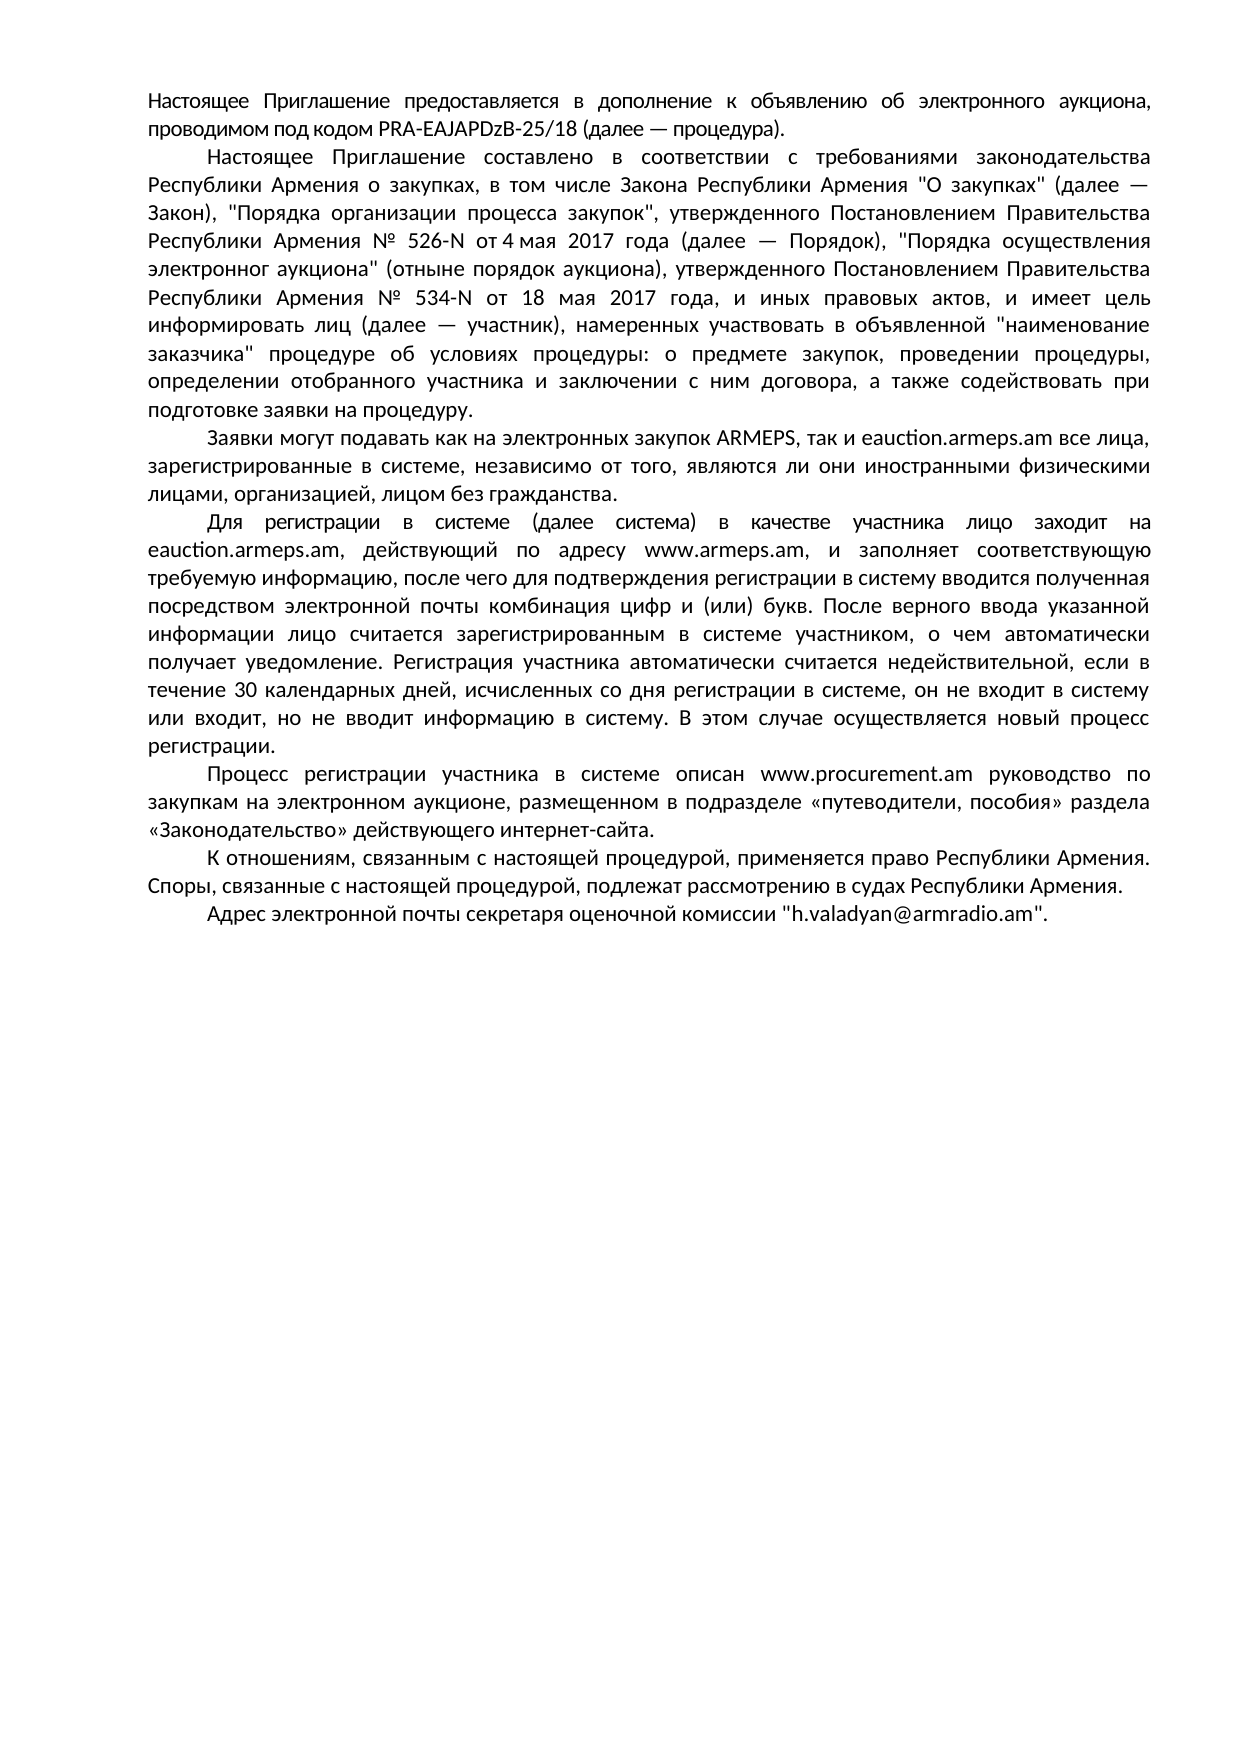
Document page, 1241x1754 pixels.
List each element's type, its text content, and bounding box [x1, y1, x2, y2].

text Для регистрации в системе (далее система) в качестве участника лицо заходит на eauction.armeps.am, действующий по адресу www.armeps.am, и заполняет соответствующую требуемую информацию, после чего для подтверждения регистрации в систему вводится полученная посредством электронной почты комбинация цифр и (или) букв. После верного ввода указанной информации лицо считается зарегистрированным в системе участником, о чем автоматически получает уведомление. Регистрация участника автоматически считается недействительной, если в течение 30 календарных дней, исчисленных со дня регистрации в системе, он не входит в систему или входит, но не вводит информацию в систему. В этом случае осуществляется новый процесс регистрации. [148, 507, 1152, 759]
text Настоящее Приглашение составлено в соответствии с требованиями законодательства Республики Армения о закупках, в том числе Закона Республики Армения "О закупках" (далее — Закон), "Порядка организации процесса закупок", утвержденного Постановлением Правительства Республики Армения № 526-N от 4 мая 2017 года (далее — Порядок), "Порядка осуществления электронног аукциона" (отныне порядок аукциона), утвержденного Постановлением Правительства Республики Армения № 534-N от 18 мая 2017 года, и иных правовых актов, и имеет цель информировать лиц (далее — участник), намеренных участвовать в объявленной "наименование заказчика" процедуре об условиях процедуры: о предмете закупок, проведении процедуры, определении отобранного участника и заключении с ним договора, а также содействовать при подготовке заявки на процедуру. [148, 142, 1152, 423]
text Заявки могут подавать как на электронных закупок ARMEPS, так и eauction.armeps.am все лица, зарегистрированные в системе, независимо от того, являются ли они иностранными физическими лицами, организацией, лицом без гражданства. [148, 423, 1152, 507]
text Процесс регистрации участника в системе описан www.procurement.am руководство по закупкам на электронном аукционе, размещенном в подразделе «путеводители, пособия» раздела «Законодательство» действующего интернет-сайта. [148, 759, 1152, 843]
text К отношениям, связанным с настоящей процедурой, применяется право Республики Армения. Споры, связанные с настоящей процедурой, подлежат рассмотрению в судах Республики Армения. [148, 843, 1152, 899]
text Адрес электронной почты секретаря оценочной комиссии "h.valadyan@armradio.am". [148, 899, 1152, 927]
text Настоящее Приглашение предоставляется в дополнение к объявлению об электронного аукциона, проводимом под кодом PRA-EAJAPDzB-25/18 (далее — процедура). [148, 86, 1152, 142]
